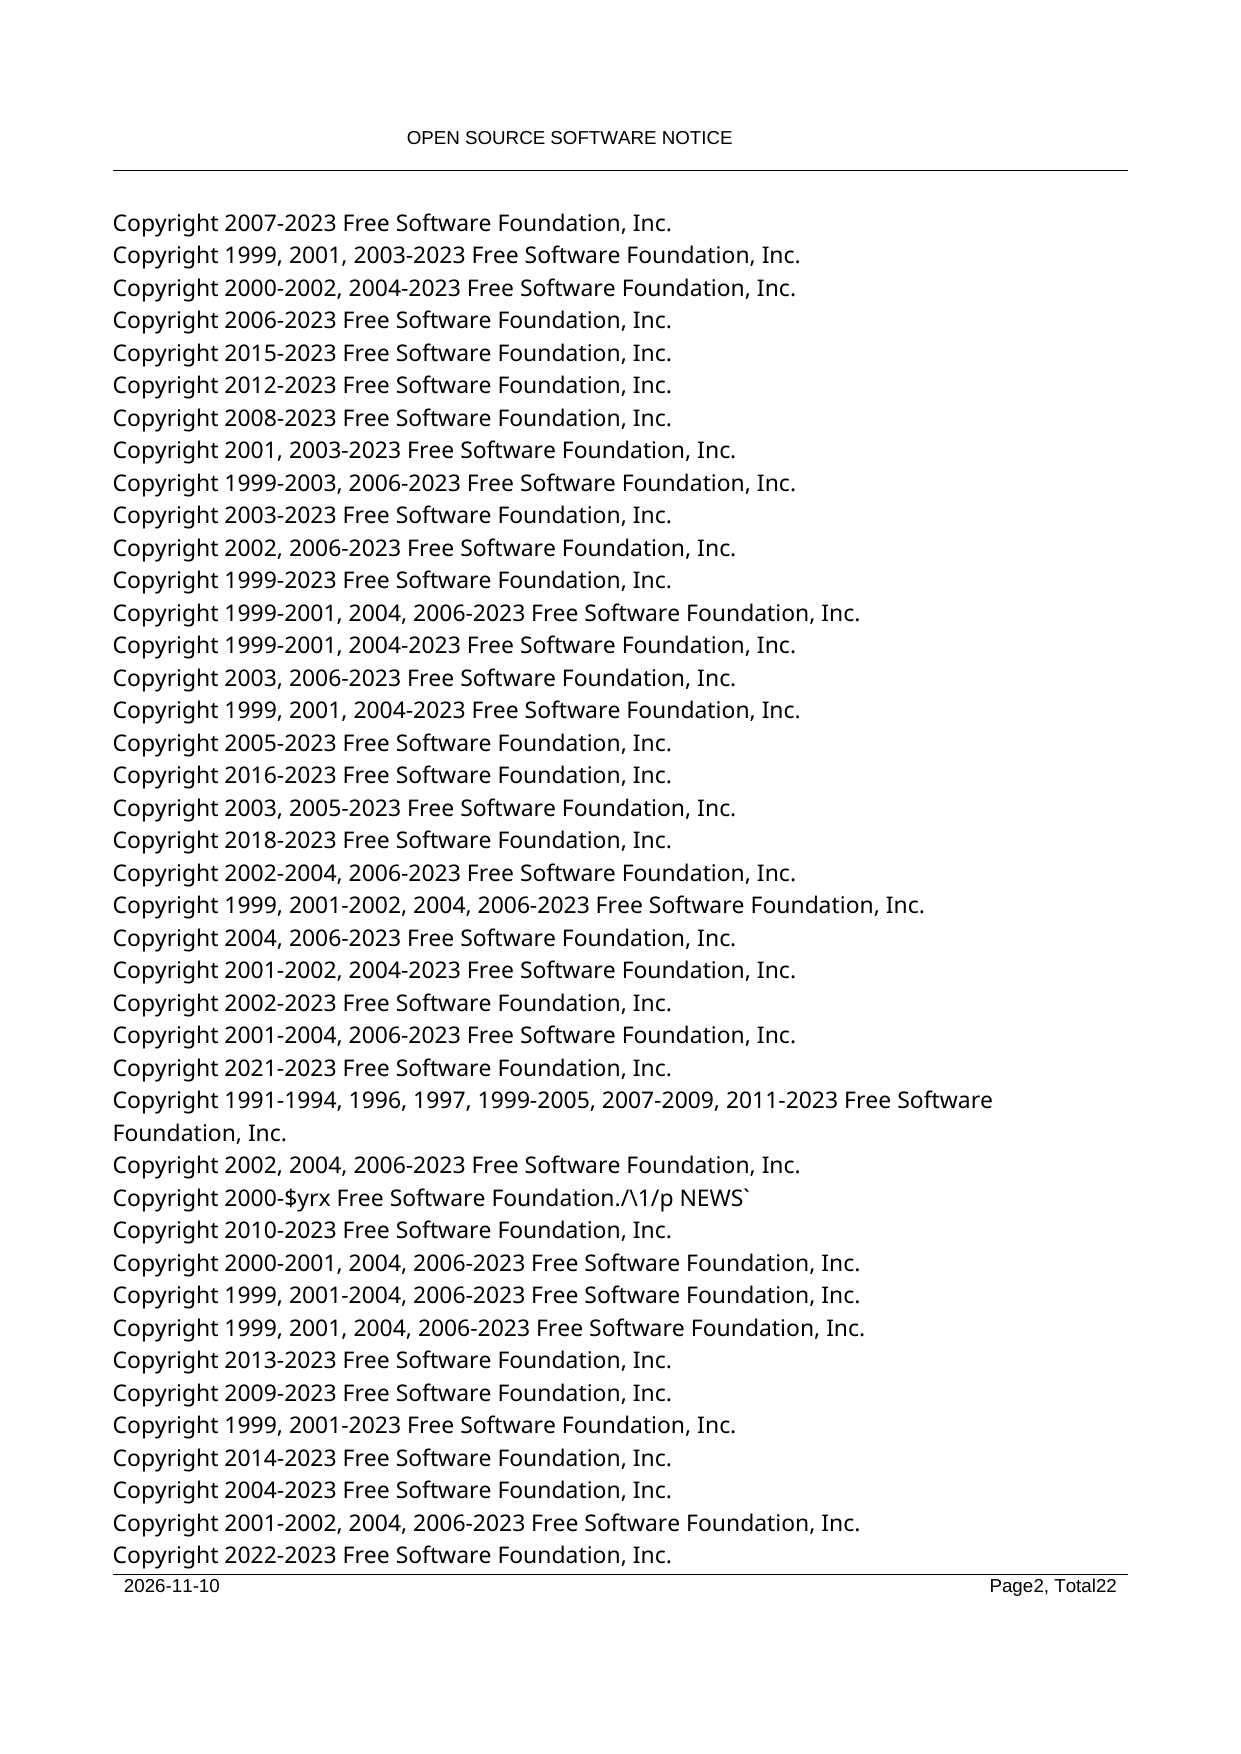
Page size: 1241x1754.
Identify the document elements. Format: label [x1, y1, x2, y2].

text [112, 206, 1128, 1571]
